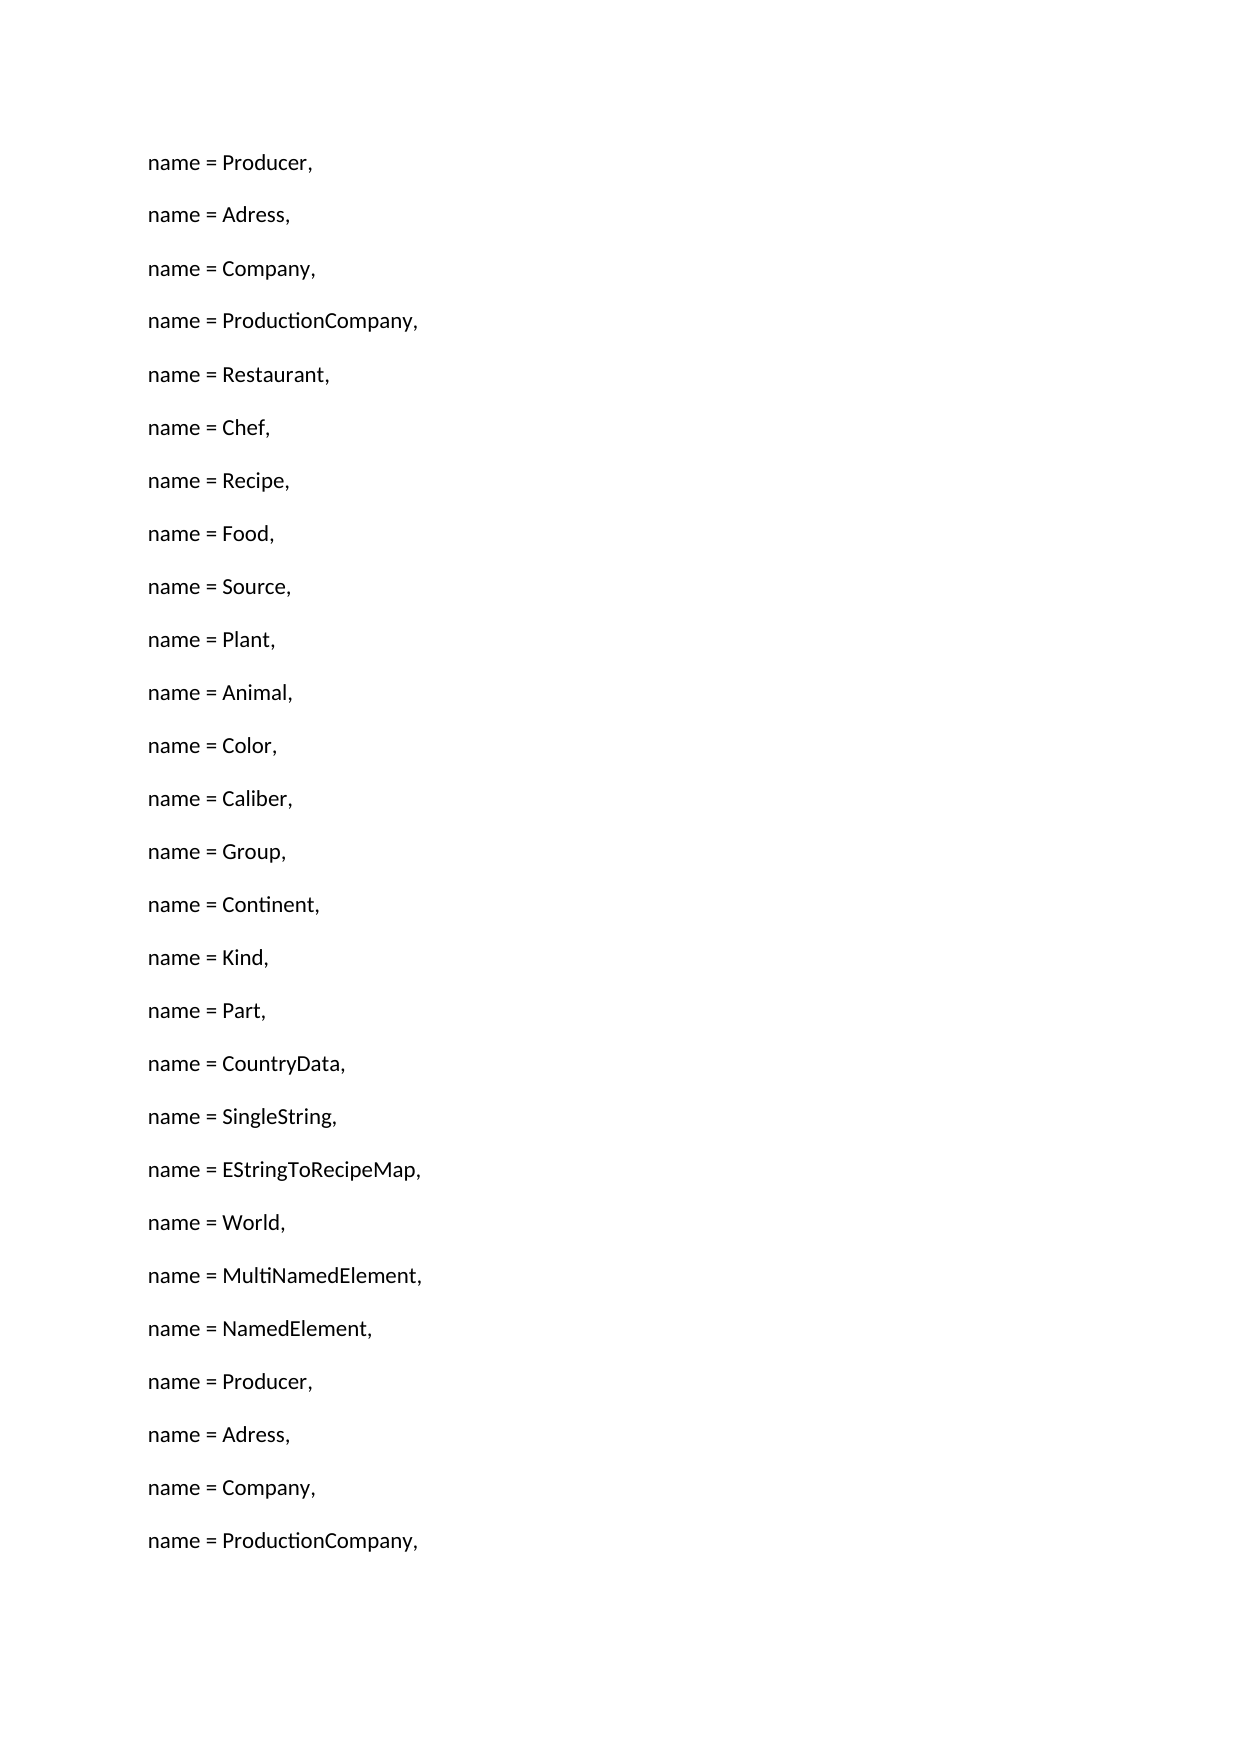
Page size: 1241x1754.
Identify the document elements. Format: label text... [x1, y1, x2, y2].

text name = Group, [148, 837, 1093, 865]
text name = Company, [148, 1473, 1093, 1501]
text name = Source, [148, 572, 1093, 600]
text name = Producer, [148, 1367, 1093, 1395]
text name = Adress, [148, 1420, 1093, 1448]
text name = NamedElement, [148, 1314, 1093, 1342]
text name = World, [148, 1208, 1093, 1236]
text name = EStringToRecipeMap, [148, 1155, 1093, 1183]
text name = Chef, [148, 413, 1093, 441]
text name = Recipe, [148, 466, 1093, 494]
text name = CountryData, [148, 1049, 1093, 1077]
text name = Part, [148, 996, 1093, 1024]
text name = Kind, [148, 943, 1093, 971]
text name = Color, [148, 731, 1093, 759]
text name = Company, [148, 254, 1093, 282]
text name = Adress, [148, 201, 1093, 229]
text name = ProductionCompany, [148, 307, 1093, 335]
text name = Plant, [148, 625, 1093, 653]
text name = Animal, [148, 678, 1093, 706]
text name = SingleString, [148, 1102, 1093, 1130]
text name = Restaurant, [148, 360, 1093, 388]
text name = Caliber, [148, 784, 1093, 812]
text name = ProductionCompany, [148, 1526, 1093, 1554]
text name = Continent, [148, 890, 1093, 918]
text name = MultiNamedElement, [148, 1261, 1093, 1289]
text name = Producer, [148, 148, 1093, 176]
text name = Food, [148, 519, 1093, 547]
